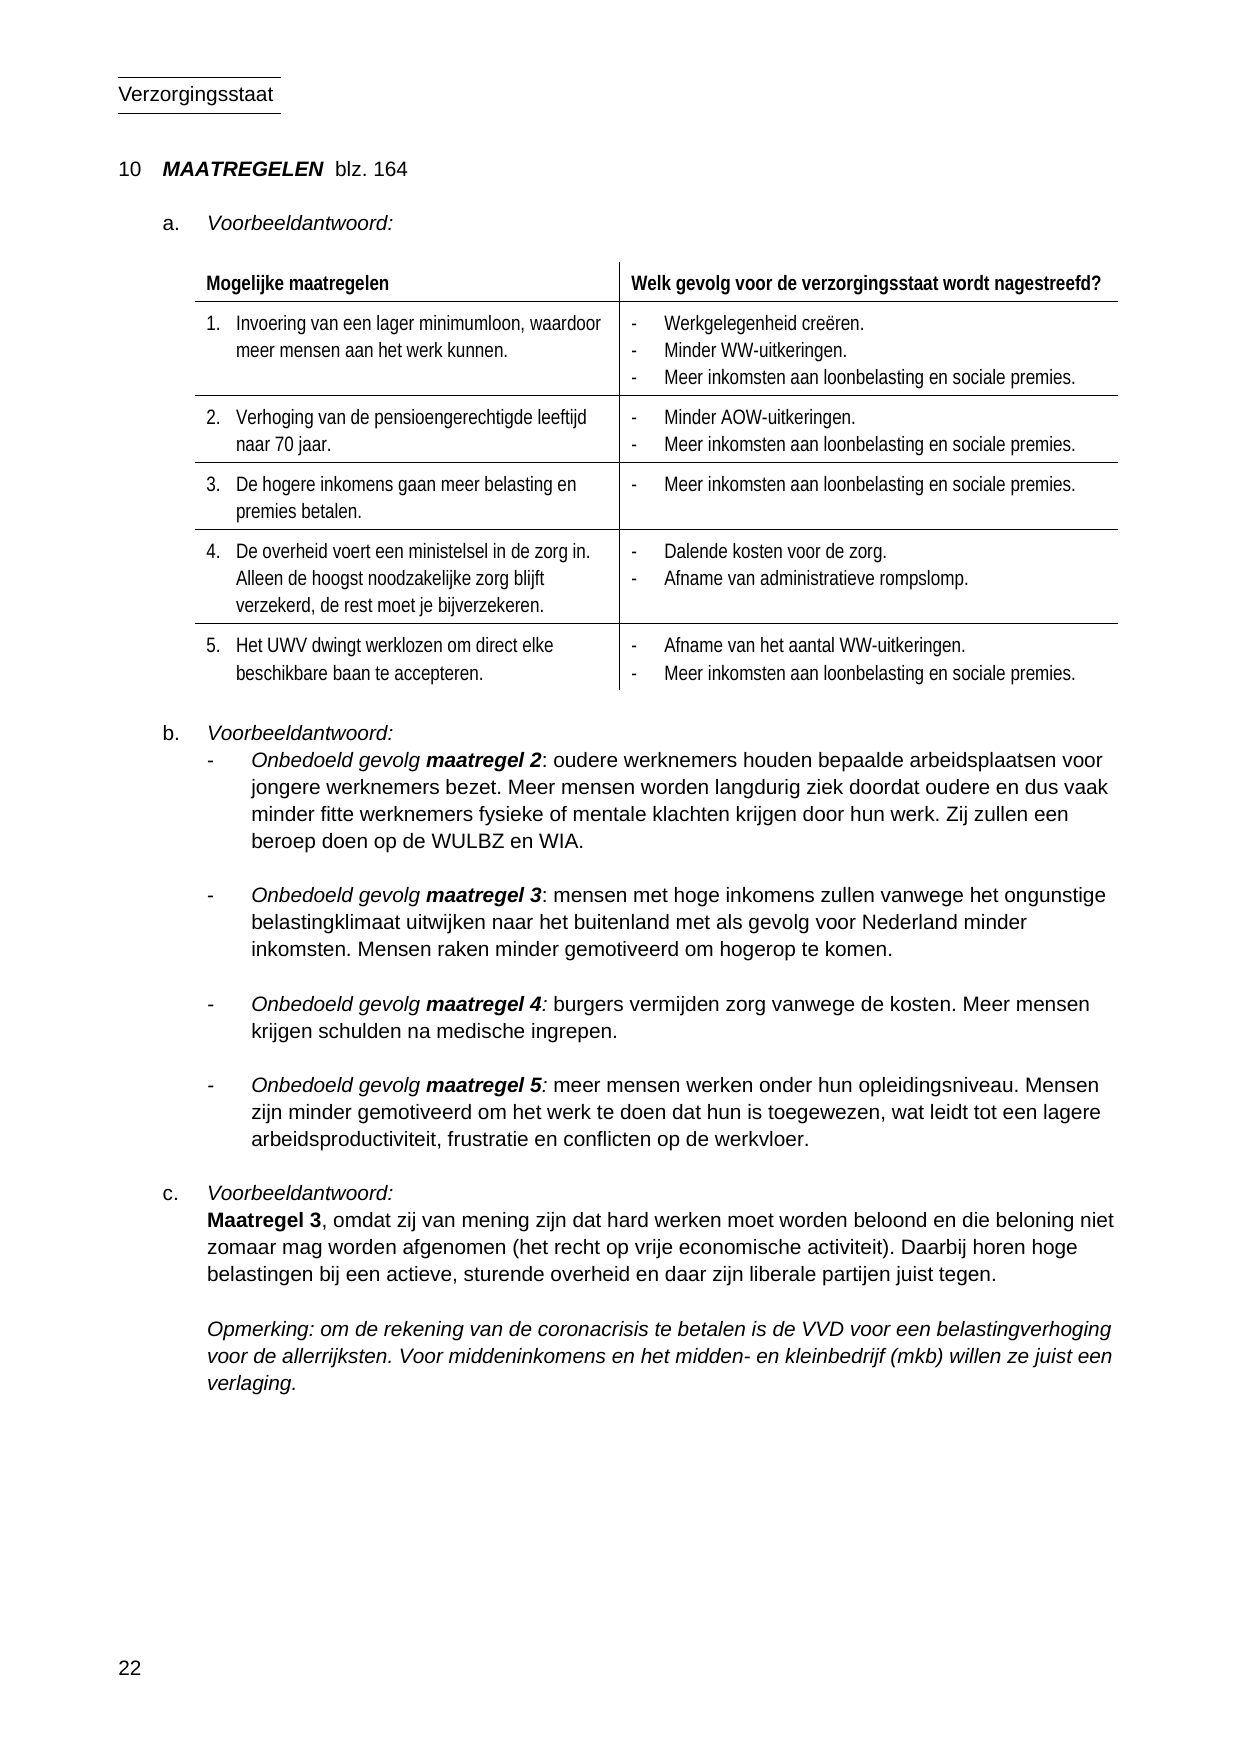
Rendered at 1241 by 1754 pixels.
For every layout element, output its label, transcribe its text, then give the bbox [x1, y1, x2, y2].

table_cell 4. De overheid voert een ministelsel in de zorg in. Alleen de hoogst noodzakelijke zorg blijft verzekerd, de rest moet je bijverzekeren. [195, 530, 619, 623]
text a. Voorbeeldantwoord: [162, 208, 1122, 235]
table_cell - Minder AOW-uitkeringen. - Meer inkomsten aan loonbelasting en sociale premies. [620, 396, 1118, 462]
table_cell 2. Verhoging van de pensioengerechtigde leeftijd naar 70 jaar. [195, 396, 619, 462]
table_cell - Afname van het aantal WW-uitkeringen. - Meer inkomsten aan loonbelasting en sociale premies. [620, 624, 1118, 690]
text b. Voorbeeldantwoord: [162, 717, 1122, 744]
text c. Voorbeeldantwoord: [162, 1178, 1122, 1205]
table_header Welk gevolg voor de verzorgingsstaat wordt nagestreefd? [620, 262, 1118, 301]
table_cell - Meer inkomsten aan loonbelasting en sociale premies. [620, 463, 1118, 529]
table_header Mogelijke maatregelen [195, 262, 619, 301]
text Maatregel 3, omdat zij van mening zijn dat hard werken moet worden beloond en die beloning niet zomaar mag worden afgenomen (het recht op vrije economische activiteit). Daarbij horen hoge belastingen bij een actieve, sturende overheid en daar zijn liberale partijen juist tegen. [207, 1205, 1122, 1286]
table_cell - Werkgelegenheid creëren. - Minder WW-uitkeringen. - Meer inkomsten aan loonbelasting en sociale premies. [620, 302, 1118, 395]
table_cell 3. De hogere inkomens gaan meer belasting en premies betalen. [195, 463, 619, 529]
text - Onbedoeld gevolg maatregel 2: oudere werknemers houden bepaalde arbeidsplaatsen voor jongere werknemers bezet. Meer mensen worden langdurig ziek doordat oudere en dus vaak minder fitte werknemers fysieke of mentale klachten krijgen door hun werk. Zij zullen een beroep doen op de WULBZ en WIA. [207, 744, 1122, 853]
table_cell 5. Het UWV dwingt werklozen om direct elke beschikbare baan te accepteren. [195, 624, 619, 690]
text 10 MAATREGELEN blz. 164 [118, 153, 1122, 181]
text - Onbedoeld gevolg maatregel 3: mensen met hoge inkomens zullen vanwege het ongunstige belastingklimaat uitwijken naar het buitenland met als gevolg voor Nederland minder inkomsten. Mensen raken minder gemotiveerd om hogerop te komen. [207, 880, 1122, 961]
table_cell - Dalende kosten voor de zorg. - Afname van administratieve rompslomp. [620, 530, 1118, 623]
text - Onbedoeld gevolg maatregel 5: meer mensen werken onder hun opleidingsniveau. Mensen zijn minder gemotiveerd om het werk te doen dat hun is toegewezen, wat leidt tot een lagere arbeidsproductiviteit, frustratie en conflicten op de werkvloer. [207, 1069, 1122, 1151]
text Opmerking: om de rekening van de coronacrisis te betalen is de VVD voor een belastingverhoging voor de allerrijksten. Voor middeninkomens en het midden- en kleinbedrijf (mkb) willen ze juist een verlaging. [207, 1313, 1122, 1394]
text - Onbedoeld gevolg maatregel 4: burgers vermijden zorg vanwege de kosten. Meer mensen krijgen schulden na medische ingrepen. [207, 988, 1122, 1042]
table_cell 1. Invoering van een lager minimumloon, waardoor meer mensen aan het werk kunnen. [195, 302, 619, 395]
